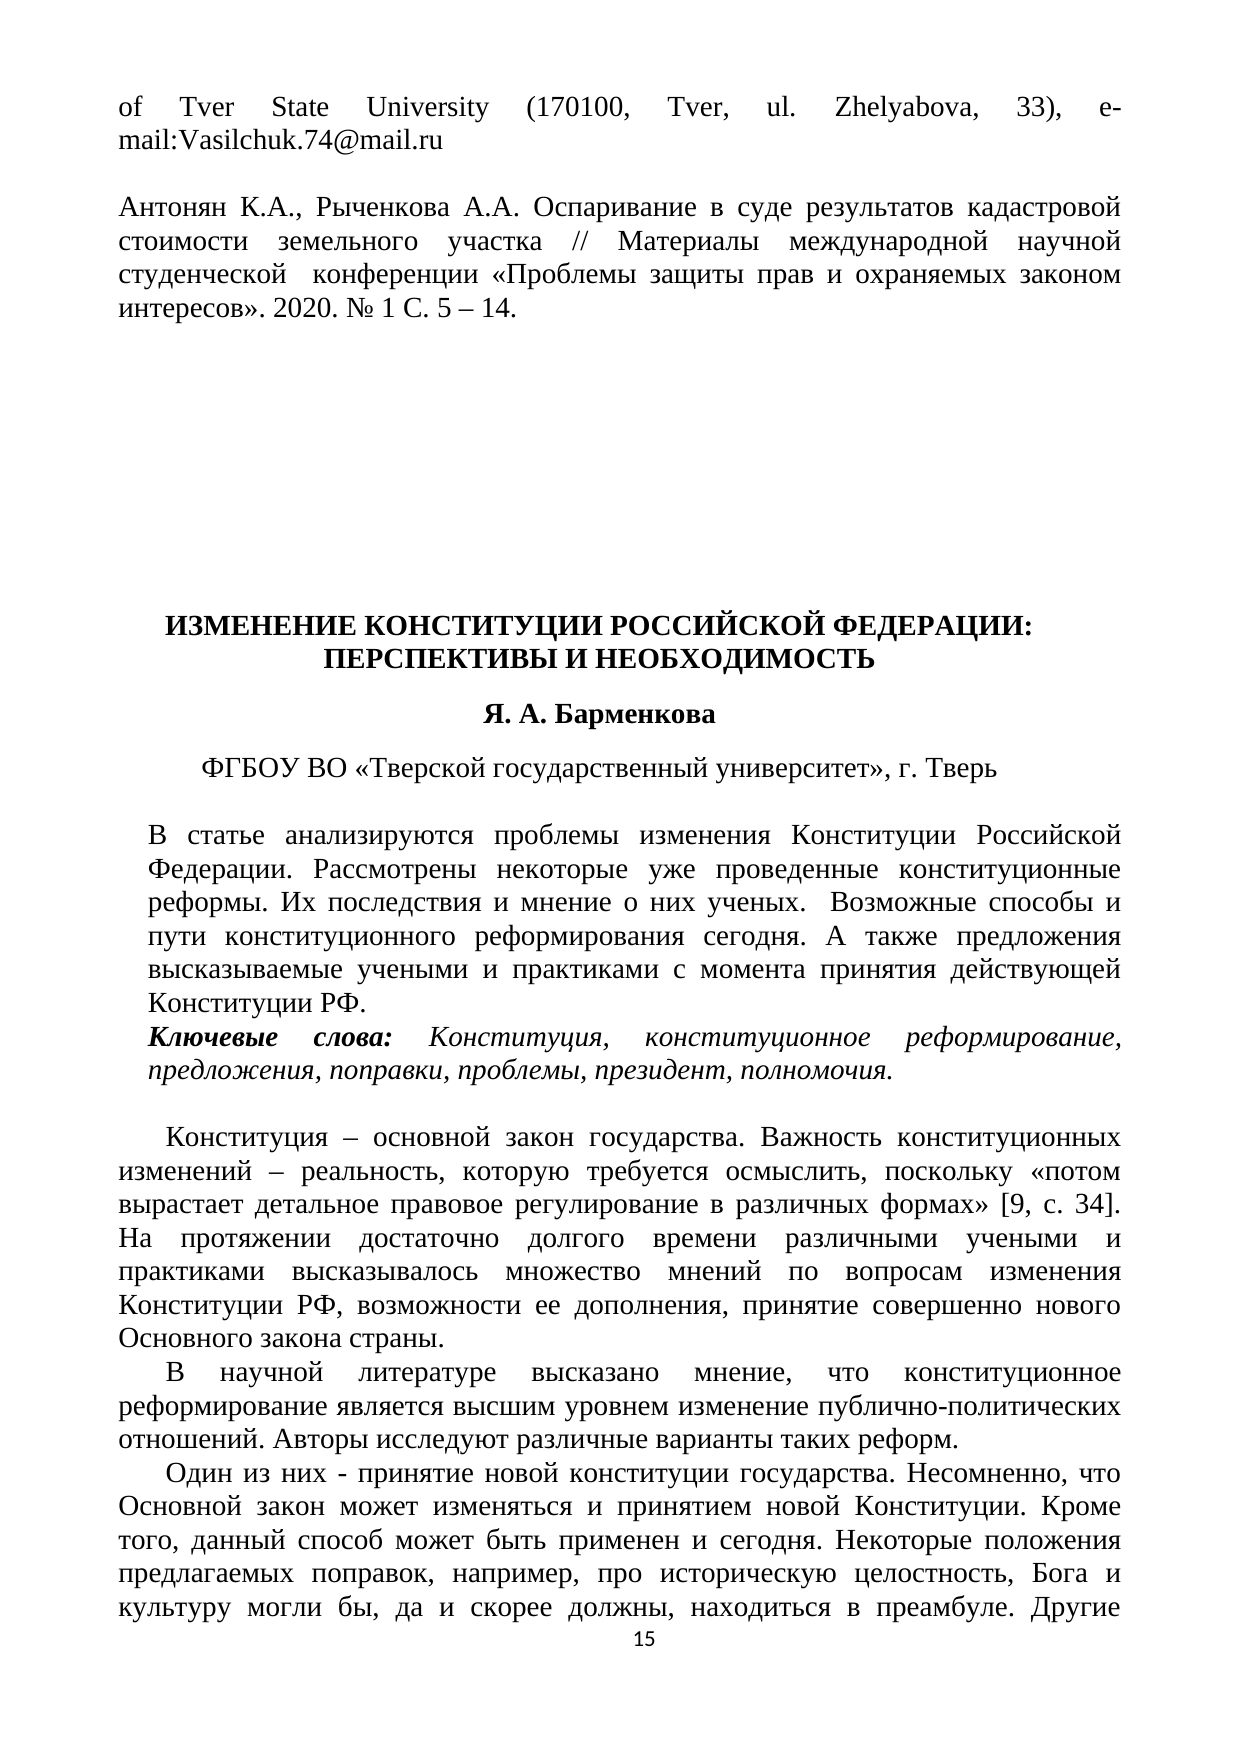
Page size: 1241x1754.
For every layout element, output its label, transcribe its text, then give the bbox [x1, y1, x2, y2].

text Антонян К.А., Рыченкова А.А. Оспаривание в суде результатов кадастровой стоимости земельного участка // Материалы международной научной студенческой конференции «Проблемы защиты прав и охраняемых законом интересов». 2020. № 1 С. 5 – 14. [118, 189, 1122, 323]
text В статье анализируются проблемы изменения Конституции Российской Федерации. Рассмотрены некоторые уже проведенные конституционные реформы. Их последствия и мнение о них ученых. Возможные способы и пути конституционного реформирования сегодня. А также предложения высказываемые учеными и практиками с момента принятия действующей Конституции РФ. [148, 817, 1122, 1019]
text ФГБОУ ВО «Тверской государственный университет», г. Тверь [29, 750, 1122, 784]
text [118, 89, 1122, 156]
text ИЗМЕНЕНИЕ КОНСТИТУЦИИ РОССИЙСКОЙ ФЕДЕРАЦИИ: [29, 608, 1122, 642]
text В научной литературе высказано мнение, что конституционное реформирование является высшим уровнем изменение публично-политических отношений. Авторы исследуют различные варианты таких реформ. [118, 1354, 1122, 1455]
text Ключевые слова: Конституция, конституционное реформирование, предложения, поправки, проблемы, президент, полномочия. [148, 1019, 1122, 1086]
text ПЕРСПЕКТИВЫ И НЕОБХОДИМОСТЬ [29, 642, 1122, 675]
text Конституция – основной закон государства. Важность конституционных изменений – реальность, которую требуется осмыслить, поскольку «потом вырастает детальное правовое регулирование в различных формах» [9, с. 34]. На протяжении достаточно долгого времени различными учеными и практиками высказывалось множество мнений по вопросам изменения Конституции РФ, возможности ее дополнения, принятие совершенно нового Основного закона страны. [118, 1119, 1122, 1354]
text Я. А. Барменкова [29, 696, 1122, 729]
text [118, 1455, 1122, 1622]
